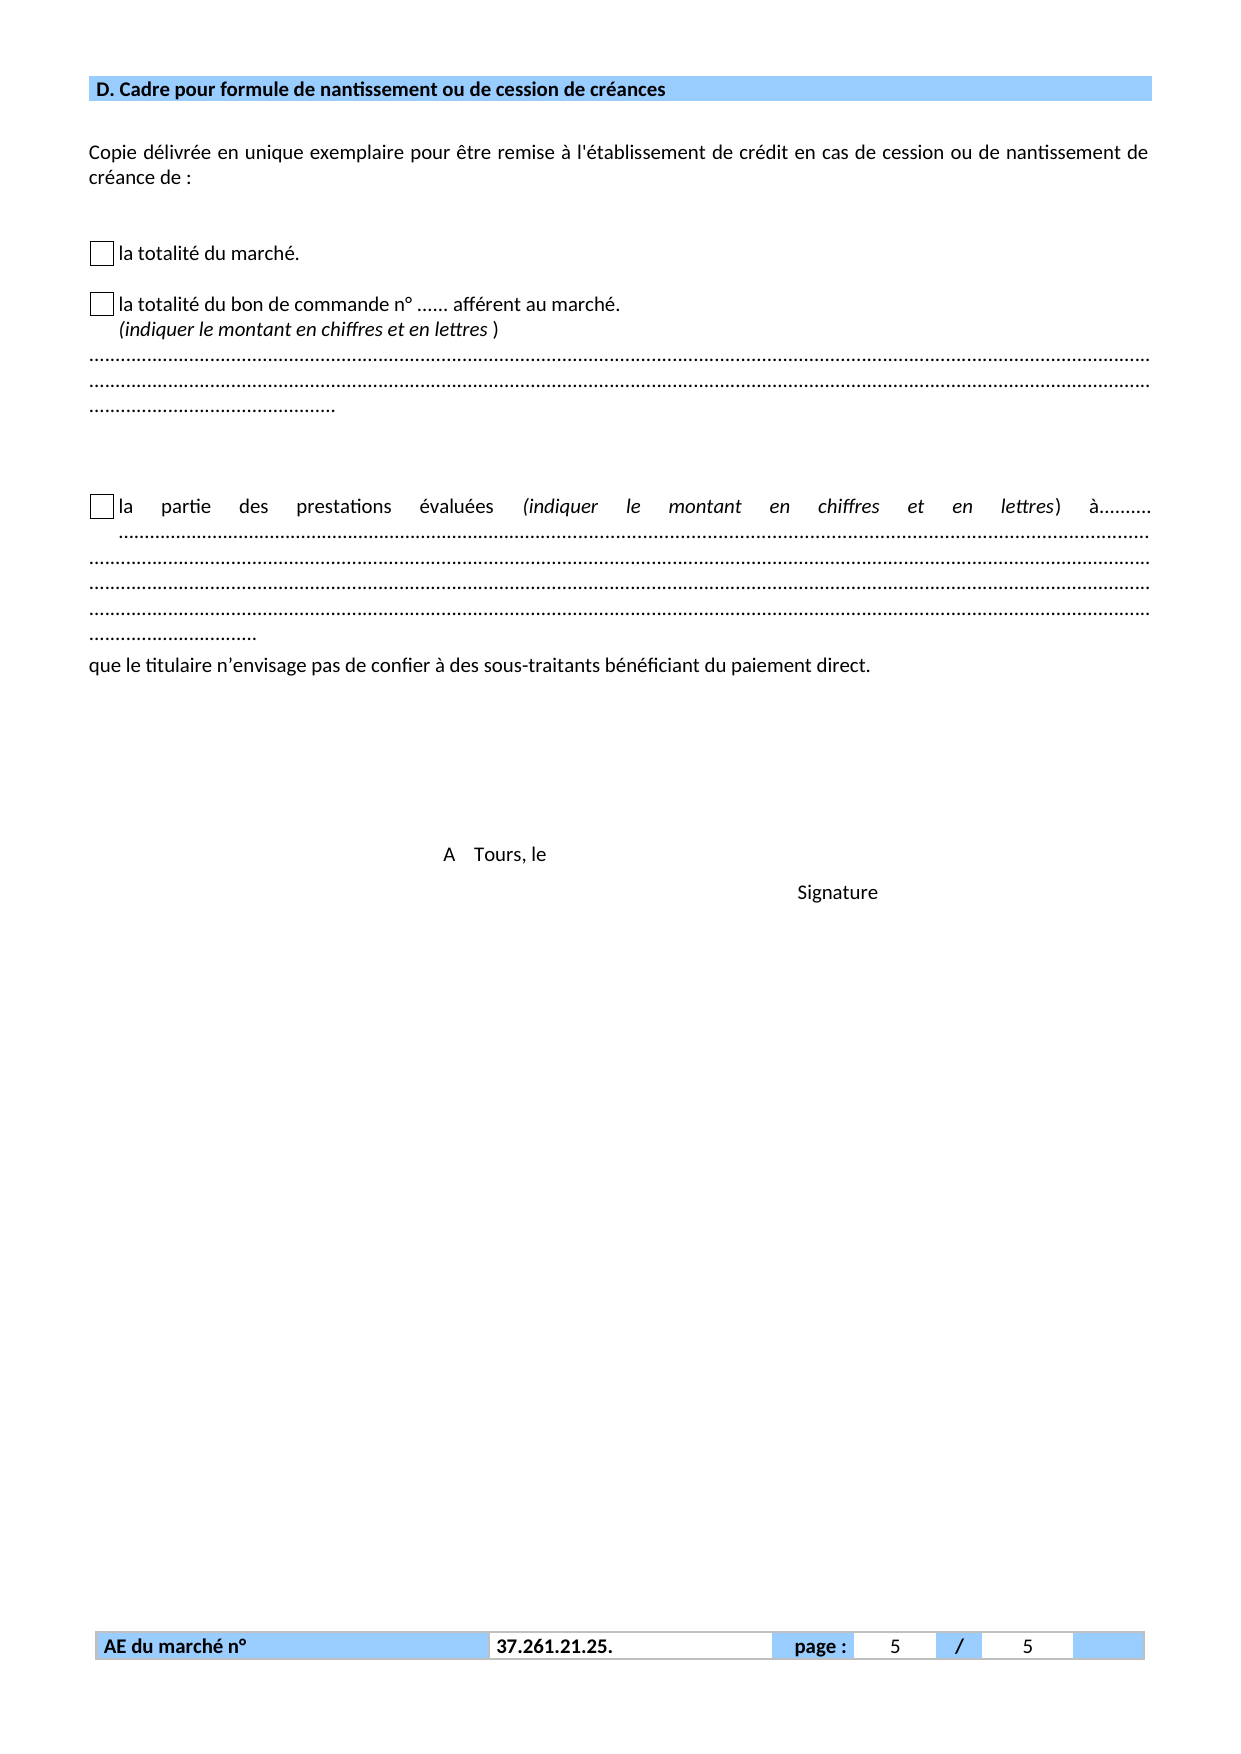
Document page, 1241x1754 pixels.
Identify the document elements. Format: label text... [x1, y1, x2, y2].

text ................................................................................................................................................................................................................................................................................................................................................................................................................................................................... [89, 342, 1152, 418]
text Copie délivrée en unique exemplaire pour être remise à l'établissement de crédit en cas de cession ou de nantissement de créance de : [89, 139, 1152, 190]
table_header D. Cadre pour formule de nantissement ou de cession de créances [89, 76, 1152, 101]
text Signature [89, 879, 1152, 905]
text la totalité du marché. [89, 240, 1152, 266]
text que le titulaire n’envisage pas de confier à des sous-traitants bénéficiant du paiement direct. [89, 652, 1152, 677]
text A Tours, le [89, 842, 1152, 867]
text la totalité du bon de commande n° ...... afférent au marché. [89, 291, 1152, 316]
text .............................................................................................................................................................................................................................................................................................................................................................................................................................................................................................................................................................................................................................................................. [89, 544, 1152, 646]
text (indiquer le montant en chiffres et en lettres ) [89, 316, 1152, 342]
text la partie des prestations évaluées (indiquer le montant en chiffres et en lettres) à.......... [89, 493, 1152, 544]
